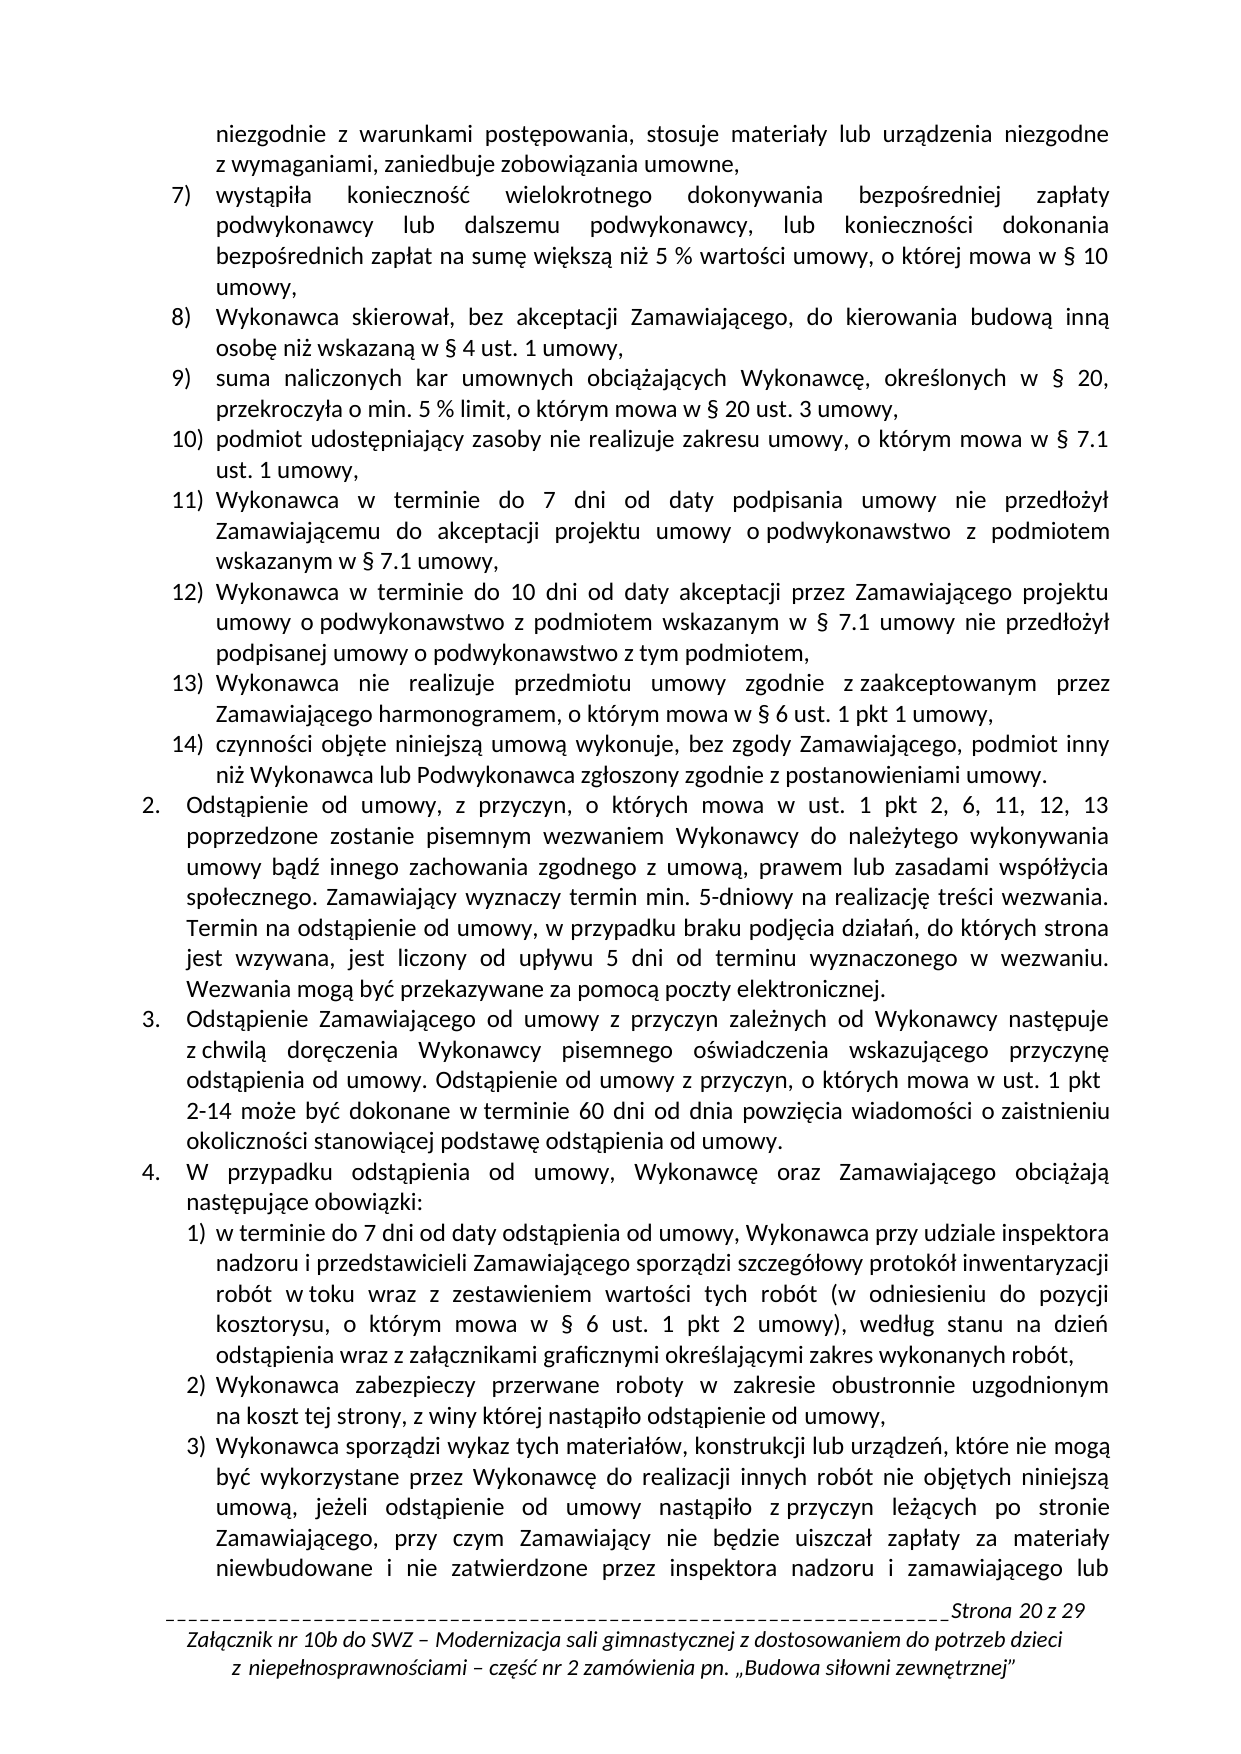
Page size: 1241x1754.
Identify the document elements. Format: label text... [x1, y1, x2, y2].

list Wykonawca w terminie do 10 dni od daty akceptacji przez Zamawiającego projektu umowy o podwykonawstwo z podmiotem wskazanym w § 7.1 umowy nie przedłożył podpisanej umowy o podwykonawstwo z tym podmiotem, [171, 576, 1110, 667]
list w terminie do 7 dni od daty odstąpienia od umowy, Wykonawca przy udziale inspektora nadzoru i przedstawicieli Zamawiającego sporządzi szczegółowy protokół inwentaryzacji robót w toku wraz z zestawieniem wartości tych robót (w odniesieniu do pozycji kosztorysu, o którym mowa w § 6 ust. 1 pkt 2 umowy), według stanu na dzień odstąpienia wraz z załącznikami graficznymi określającymi zakres wykonanych robót, [186, 1217, 1110, 1369]
list Odstąpienie Zamawiającego od umowy z przyczyn zależnych od Wykonawcy następuje z chwilą doręczenia Wykonawcy pisemnego oświadczenia wskazującego przyczynę odstąpienia od umowy. Odstąpienie od umowy z przyczyn, o których mowa w ust. 1 pkt 2-14 może być dokonane w terminie 60 dni od dnia powzięcia wiadomości o zaistnieniu okoliczności stanowiącej podstawę odstąpienia od umowy. [142, 1003, 1110, 1156]
list Odstąpienie od umowy, z przyczyn, o których mowa w ust. 1 pkt 2, 6, 11, 12, 13 poprzedzone zostanie pisemnym wezwaniem Wykonawcy do należytego wykonywania umowy bądź innego zachowania zgodnego z umową, prawem lub zasadami współżycia społecznego. Zamawiający wyznaczy termin min. 5-dniowy na realizację treści wezwania. Termin na odstąpienie od umowy, w przypadku braku podjęcia działań, do których strona jest wzywana, jest liczony od upływu 5 dni od terminu wyznaczonego w wezwaniu. Wezwania mogą być przekazywane za pomocą poczty elektronicznej. [142, 789, 1110, 1003]
list suma naliczonych kar umownych obciążających Wykonawcę, określonych w § 20, przekroczyła o min. 5 % limit, o którym mowa w § 20 ust. 3 umowy, [171, 362, 1110, 423]
list W przypadku odstąpienia od umowy, Wykonawcę oraz Zamawiającego obciążają następujące obowiązki: [142, 1156, 1110, 1217]
list czynności objęte niniejszą umową wykonuje, bez zgody Zamawiającego, podmiot inny niż Wykonawca lub Podwykonawca zgłoszony zgodnie z postanowieniami umowy. [171, 728, 1110, 789]
list podmiot udostępniający zasoby nie realizuje zakresu umowy, o którym mowa w § 7.1 ust. 1 umowy, [171, 423, 1110, 484]
list Wykonawca w terminie do 7 dni od daty podpisania umowy nie przedłożył Zamawiającemu do akceptacji projektu umowy o podwykonawstwo z podmiotem wskazanym w § 7.1 umowy, [171, 484, 1110, 576]
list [186, 1431, 1110, 1583]
list Wykonawca zabezpieczy przerwane roboty w zakresie obustronnie uzgodnionym na koszt tej strony, z winy której nastąpiło odstąpienie od umowy, [186, 1369, 1110, 1431]
list wystąpiła konieczność wielokrotnego dokonywania bezpośredniej zapłaty podwykonawcy lub dalszemu podwykonawcy, lub konieczności dokonania bezpośrednich zapłat na sumę większą niż 5 % wartości umowy, o której mowa w § 10 umowy, [171, 179, 1110, 301]
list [171, 118, 1110, 179]
list Wykonawca nie realizuje przedmiotu umowy zgodnie z zaakceptowanym przez Zamawiającego harmonogramem, o którym mowa w § 6 ust. 1 pkt 1 umowy, [171, 667, 1110, 728]
list Wykonawca skierował, bez akceptacji Zamawiającego, do kierowania budową inną osobę niż wskazaną w § 4 ust. 1 umowy, [171, 301, 1110, 362]
